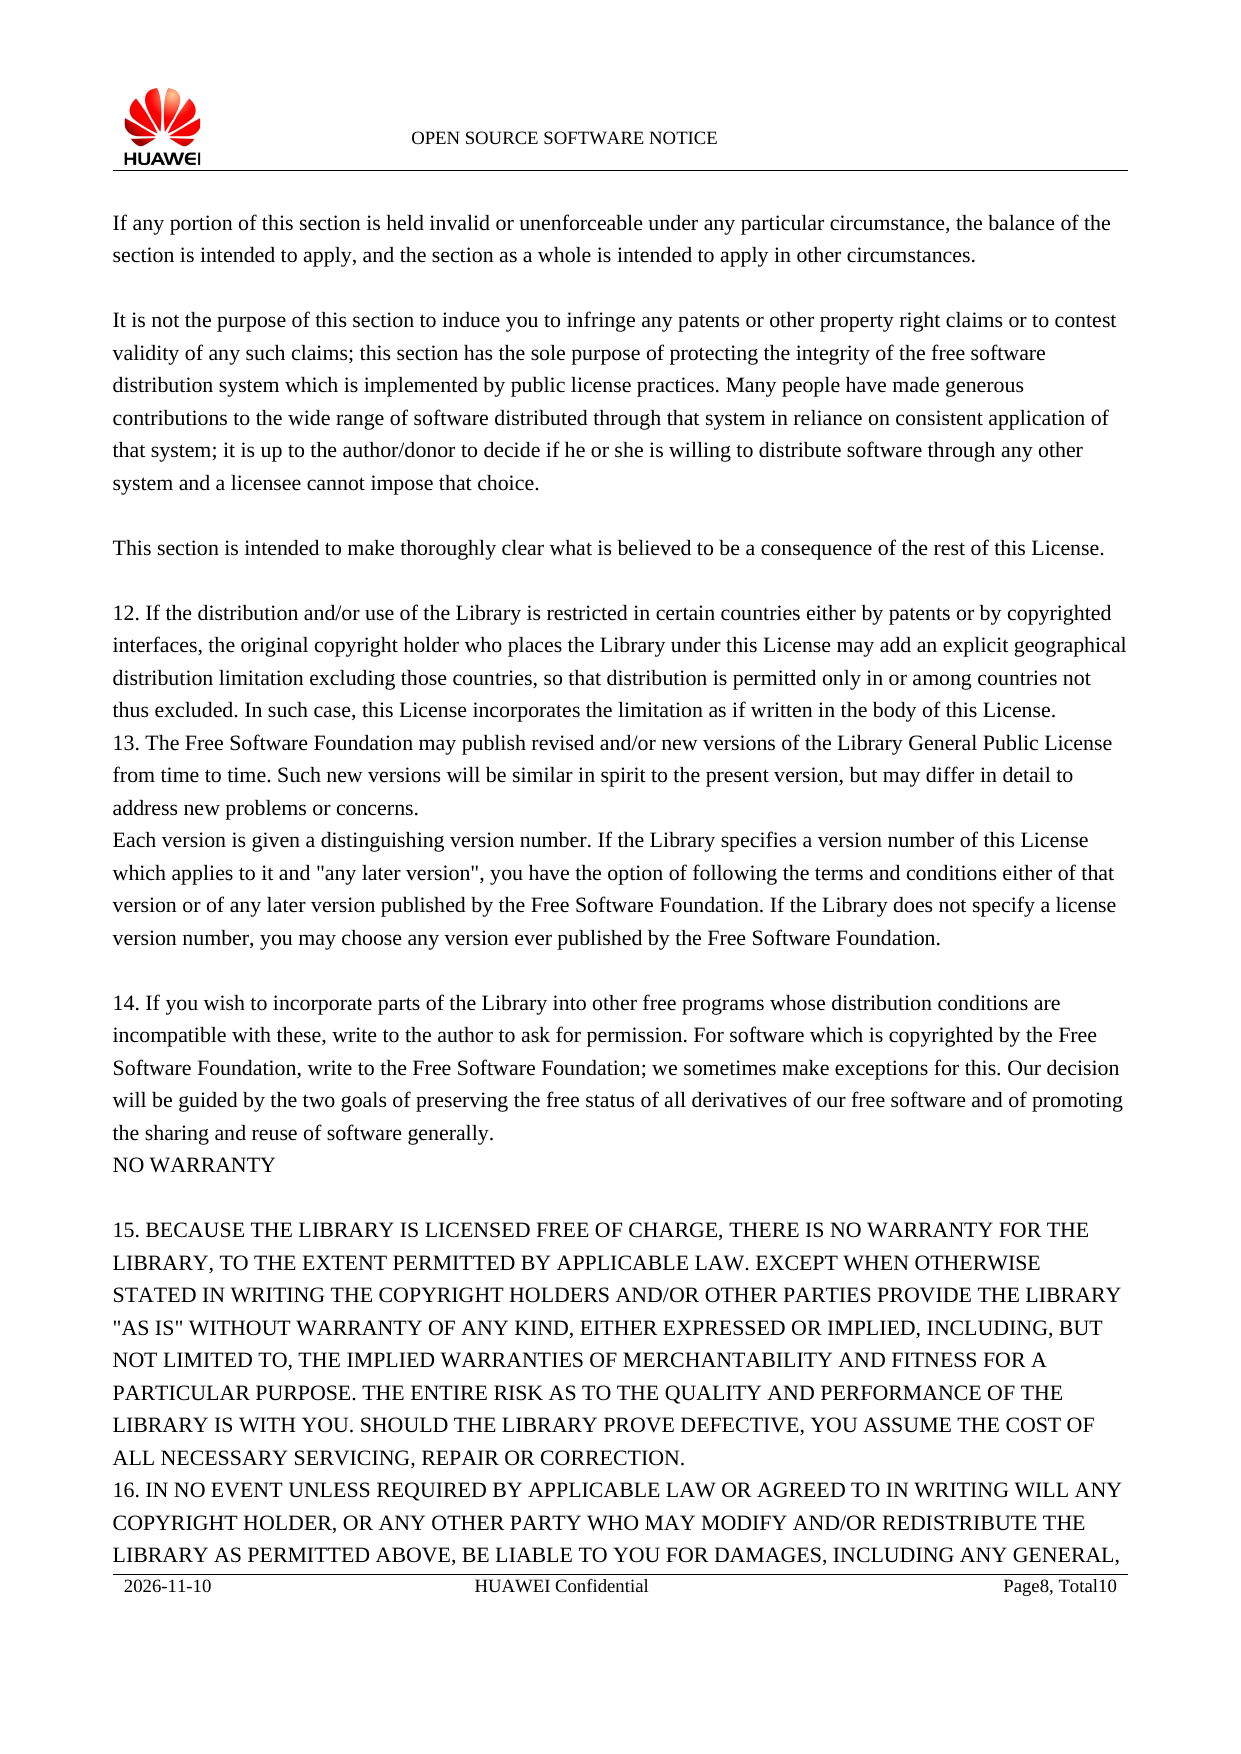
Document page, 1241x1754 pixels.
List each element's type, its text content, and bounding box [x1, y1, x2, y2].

text Each version is given a distinguishing version number. If the Library specifies a version number of this License which applies to it and "any later version", you have the option of following the terms and conditions either of that version or of any later version published by the Free Software Foundation. If the Library does not specify a license version number, you may choose any version ever published by the Free Software Foundation. [112, 824, 1128, 954]
text It is not the purpose of this section to induce you to infringe any patents or other property right claims or to contest validity of any such claims; this section has the sole purpose of protecting the integrity of the free software distribution system which is implemented by public license practices. Many people have made generous contributions to the wide range of software distributed through that system in reliance on consistent application of that system; it is up to the author/donor to decide if he or she is willing to distribute software through any other system and a licensee cannot impose that choice. [112, 304, 1128, 499]
text 12. If the distribution and/or use of the Library is restricted in certain countries either by patents or by copyrighted interfaces, the original copyright holder who places the Library under this License may add an explicit geographical distribution limitation excluding those countries, so that distribution is permitted only in or among countries not thus excluded. In such case, this License incorporates the limitation as if written in the body of this License. [112, 596, 1128, 726]
text This section is intended to make thoroughly clear what is believed to be a consequence of the rest of this License. [112, 531, 1128, 564]
text 13. The Free Software Foundation may publish revised and/or new versions of the Library General Public License from time to time. Such new versions will be similar in spirit to the present version, but may differ in detail to address new problems or concerns. [112, 726, 1128, 824]
text If any portion of this section is held invalid or unenforceable under any particular circumstance, the balance of the section is intended to apply, and the section as a whole is intended to apply in other circumstances. [112, 206, 1128, 271]
text 15. BECAUSE THE LIBRARY IS LICENSED FREE OF CHARGE, THERE IS NO WARRANTY FOR THE LIBRARY, TO THE EXTENT PERMITTED BY APPLICABLE LAW. EXCEPT WHEN OTHERWISE STATED IN WRITING THE COPYRIGHT HOLDERS AND/OR OTHER PARTIES PROVIDE THE LIBRARY "AS IS" WITHOUT WARRANTY OF ANY KIND, EITHER EXPRESSED OR IMPLIED, INCLUDING, BUT NOT LIMITED TO, THE IMPLIED WARRANTIES OF MERCHANTABILITY AND FITNESS FOR A PARTICULAR PURPOSE. THE ENTIRE RISK AS TO THE QUALITY AND PERFORMANCE OF THE LIBRARY IS WITH YOU. SHOULD THE LIBRARY PROVE DEFECTIVE, YOU ASSUME THE COST OF ALL NECESSARY SERVICING, REPAIR OR CORRECTION. [112, 1214, 1128, 1474]
text NO WARRANTY [112, 1149, 1128, 1181]
picture [124, 88, 201, 165]
text 14. If you wish to incorporate parts of the Library into other free programs whose distribution conditions are incompatible with these, write to the author to ask for permission. For software which is copyrighted by the Free Software Foundation, write to the Free Software Foundation; we sometimes make exceptions for this. Our decision will be guided by the two goals of preserving the free status of all derivatives of our free software and of promoting the sharing and reuse of software generally. [112, 986, 1128, 1149]
